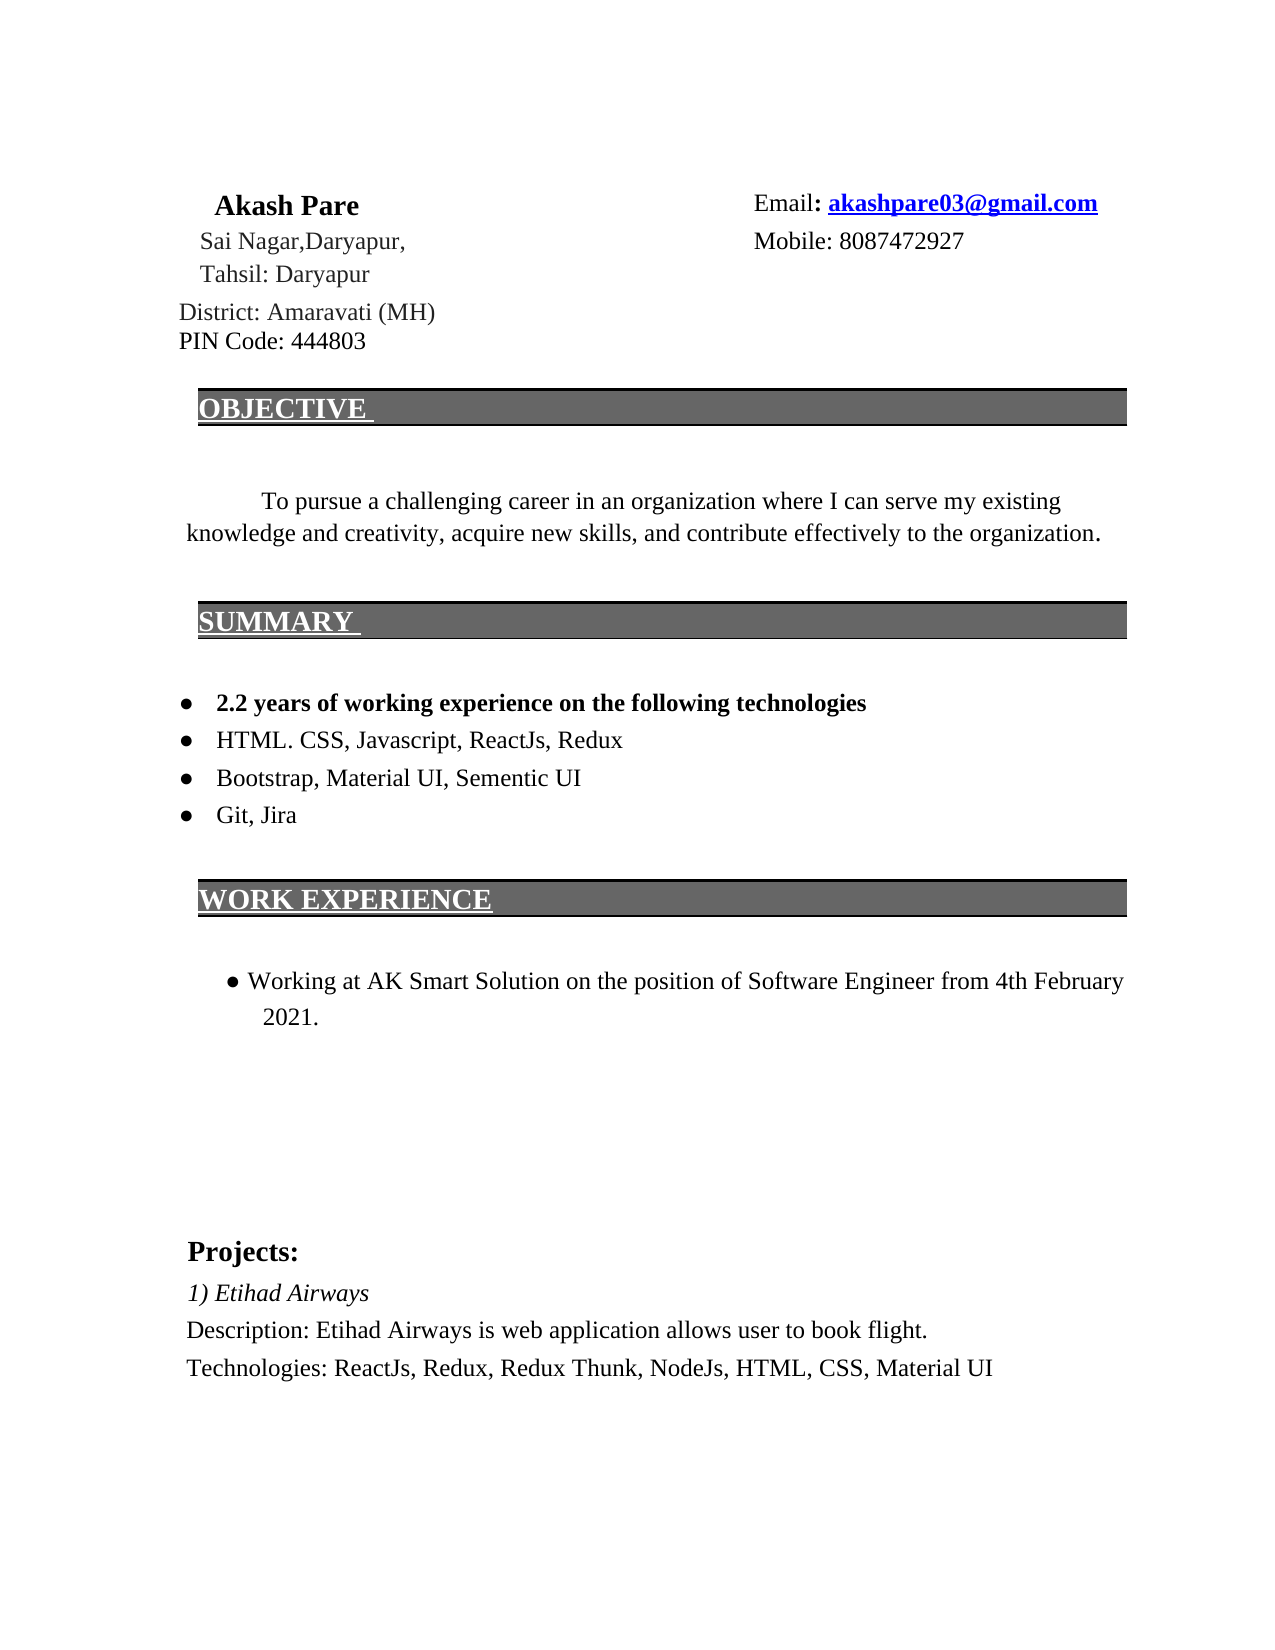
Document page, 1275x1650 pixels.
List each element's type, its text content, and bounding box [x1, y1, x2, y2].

text To pursue a challenging career in an organization where I can serve my existing knowledge and creativity, acquire new skills, and contribute effectively to the organization. [186, 486, 1126, 549]
list HTML. CSS, Javascript, ReactJs, Redux [178, 725, 1126, 754]
text 1) Etihad Airways [187, 1278, 1126, 1306]
table_cell Mobile: 8087472927 [754, 226, 1142, 297]
text Technologies: ReactJs, Redux, Redux Thunk, NodeJs, HTML, CSS, Material UI [186, 1353, 1126, 1381]
subtitle SUMMARY [198, 604, 1127, 638]
table_cell Sai Nagar,Daryapur, Tahsil: Daryapur [200, 226, 754, 297]
text Description: Etihad Airways is web application allows user to book flight. [186, 1315, 1126, 1344]
list Git, Jira [178, 800, 1126, 829]
subtitle OBJECTIVE [198, 391, 1127, 424]
table_header Akash Pare [200, 188, 754, 226]
text ● Working at AK Smart Solution on the position of Software Engineer from 4th February 2021. [225, 966, 1126, 1031]
list Bootstrap, Material UI, Sementic UI [178, 763, 1126, 791]
text Projects: [187, 1234, 1126, 1268]
table_header Email: akashpare03@gmail.com [754, 188, 1142, 226]
subtitle WORK EXPERIENCE [198, 882, 1127, 915]
list 2.2 years of working experience on the following technologies [178, 688, 1126, 717]
text PIN Code: 444803 [178, 326, 1126, 354]
text District: Amaravati (MH) [178, 297, 1126, 326]
